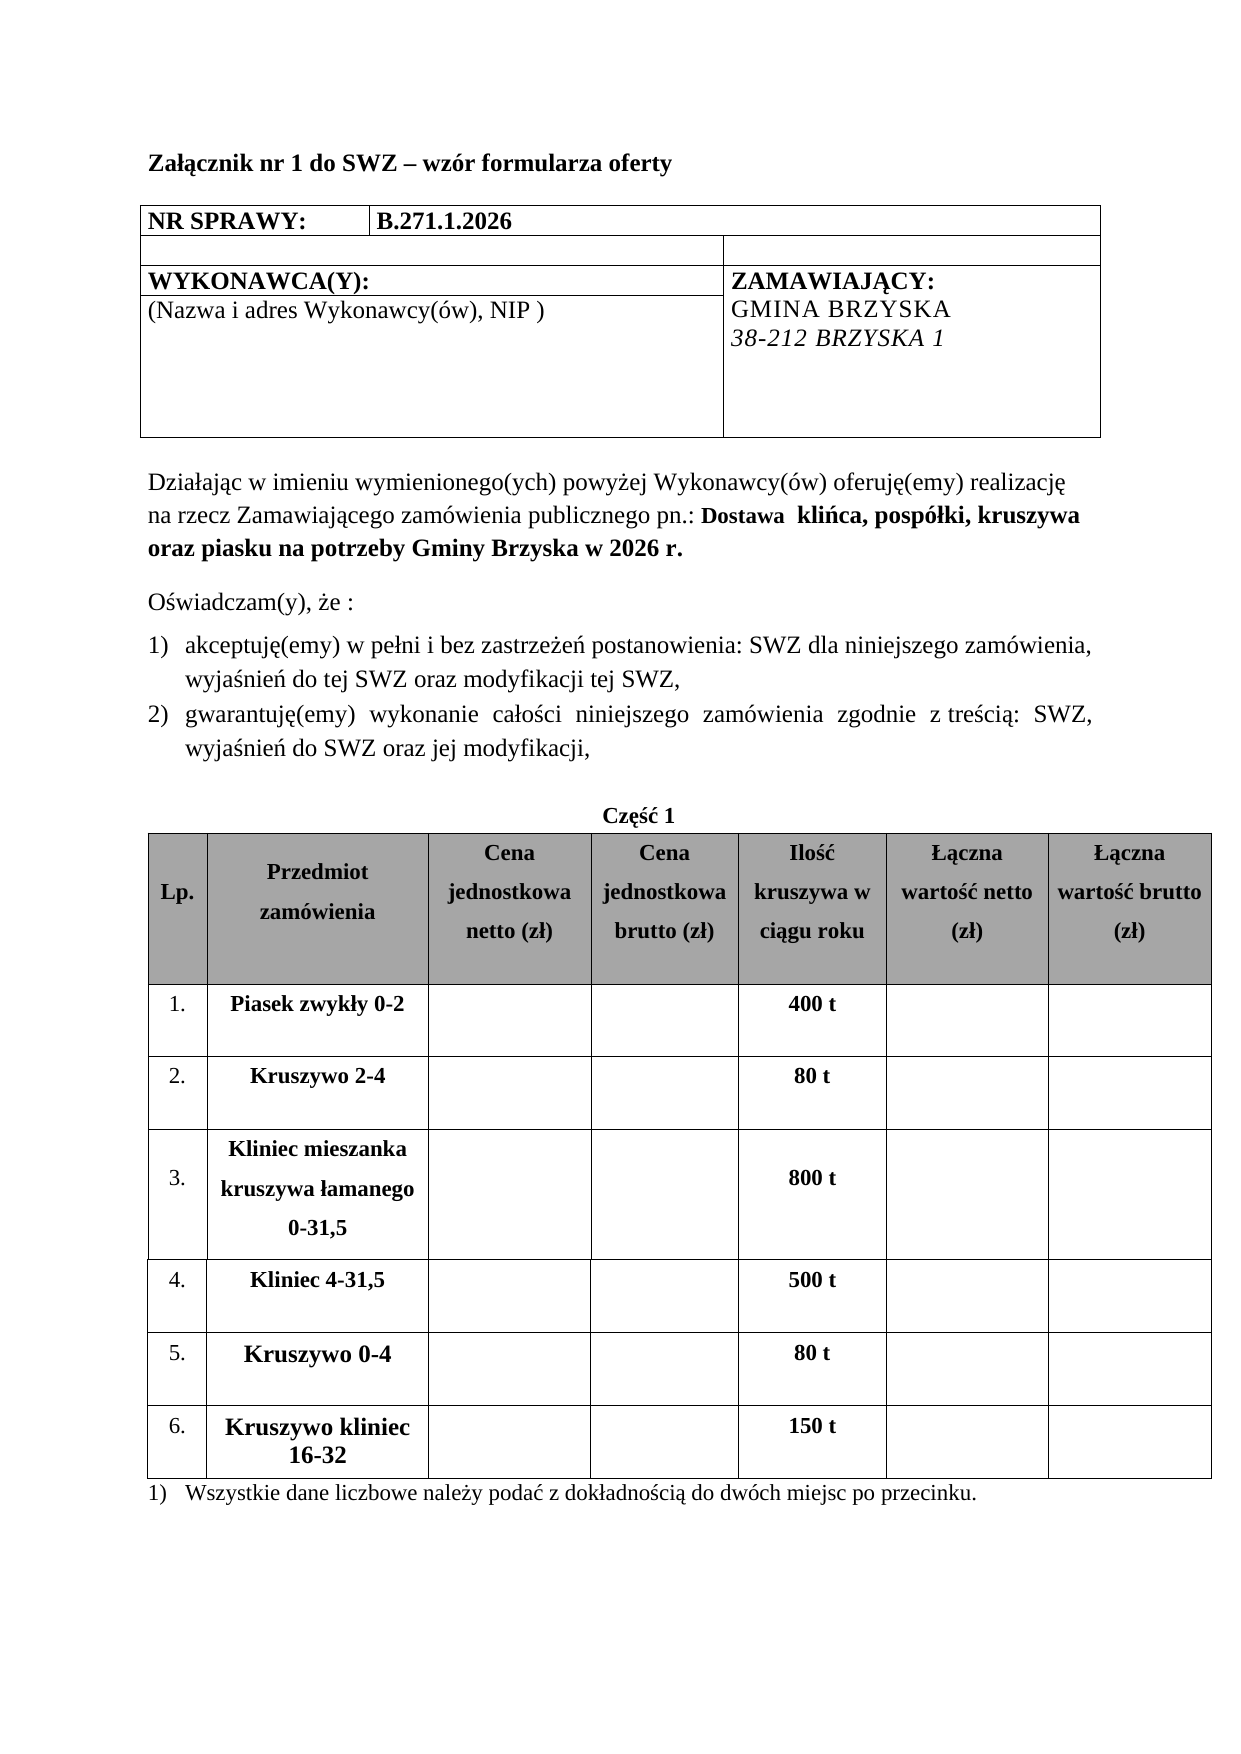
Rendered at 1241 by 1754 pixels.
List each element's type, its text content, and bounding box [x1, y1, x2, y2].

table_cell 500 t [739, 1260, 886, 1332]
table_cell 6. [148, 1406, 206, 1478]
table_cell [141, 236, 148, 265]
table_cell 800 t [739, 1130, 886, 1259]
table_cell (Nazwa i adres Wykonawcy(ów), NIP ) [141, 296, 723, 437]
list akceptuję(emy) w pełni i bez zastrzeżeń postanowienia: SWZ dla niniejszego zamówienia, wyjaśnień do tej SWZ oraz modyfikacji tej SWZ, [148, 630, 1093, 693]
table_cell [591, 1333, 738, 1405]
table_cell [1049, 1406, 1211, 1478]
table_header Lp. [149, 834, 207, 984]
table_cell 3. [149, 1130, 207, 1259]
text Oświadczam(y), że : [148, 587, 1093, 616]
table_cell [716, 236, 723, 265]
table_cell [724, 236, 731, 265]
table_header Przedmiot zamówienia [208, 834, 428, 984]
table_cell [429, 1057, 591, 1128]
table_cell [887, 1057, 1048, 1128]
table_cell [592, 1130, 738, 1259]
table_cell Kruszywo 0-4 [207, 1333, 428, 1405]
table_cell 400 t [739, 985, 886, 1056]
table_cell [1049, 1333, 1211, 1405]
table_cell [1093, 236, 1100, 265]
list Część 1 [185, 802, 1093, 829]
table_cell Piasek zwykły 0-2 [208, 985, 428, 1056]
table_header Cena jednostkowa brutto (zł) [592, 834, 738, 984]
text Działając w imieniu wymienionego(ych) powyżej Wykonawcy(ów) oferuję(emy) realizację na rzecz Zamawiającego zamówienia publicznego pn.: Dostawa klińca, pospółki, kruszywa oraz piasku na potrzeby Gminy Brzyska w 2026 r. [148, 467, 1093, 562]
table_cell [887, 1260, 1048, 1332]
table_cell [887, 985, 1048, 1056]
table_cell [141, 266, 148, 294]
table_cell [887, 1333, 1048, 1405]
table_cell [429, 1130, 591, 1259]
list Wszystkie dane liczbowe należy podać z dokładnością do dwóch miejsc po przecinku. [148, 1479, 1093, 1505]
table_cell 5. [148, 1333, 206, 1405]
table_cell [429, 1260, 590, 1332]
table_header Łączna wartość netto (zł) [887, 834, 1048, 984]
table_cell [1049, 1260, 1211, 1332]
table_cell Kliniec 4-31,5 [207, 1260, 428, 1332]
table_header Cena jednostkowa netto (zł) [429, 834, 591, 984]
table_cell [591, 1260, 738, 1332]
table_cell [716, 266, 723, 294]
table_cell 150 t [739, 1406, 886, 1478]
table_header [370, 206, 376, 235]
table_cell [887, 1130, 1048, 1259]
table_cell Kliniec mieszanka kruszywa łamanego 0-31,5 [208, 1130, 428, 1259]
table_header Łączna wartość brutto (zł) [1049, 834, 1211, 984]
table_cell [592, 1057, 738, 1128]
table_cell [429, 1333, 590, 1405]
table_cell [591, 1406, 738, 1478]
table_cell [887, 1406, 1048, 1478]
table_cell [1049, 1057, 1211, 1128]
table_cell 4. [148, 1260, 206, 1332]
table_cell ZAMAWIAJĄCY: Gmina Brzyska 38-212 Brzyska 1 [724, 266, 1100, 437]
table_cell [429, 1406, 590, 1478]
table_cell 2. [149, 1057, 207, 1128]
table_cell [429, 985, 591, 1056]
list gwarantuję(emy) wykonanie całości niniejszego zamówienia zgodnie z treścią: SWZ, wyjaśnień do SWZ oraz jej modyfikacji, [148, 699, 1093, 762]
table_cell Kruszywo 2-4 [208, 1057, 428, 1128]
table_cell Kruszywo kliniec 16-32 [207, 1406, 428, 1478]
table_cell 80 t [739, 1333, 886, 1405]
table_header Ilość kruszywa w ciągu roku [739, 834, 886, 984]
table_cell 1. [149, 985, 207, 1056]
list Załącznik nr 1 do SWZ – wzór formularza oferty [148, 148, 1093, 176]
table_cell [592, 985, 738, 1056]
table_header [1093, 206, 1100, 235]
table_cell [1049, 985, 1211, 1056]
table_cell 80 t [739, 1057, 886, 1128]
table_cell [1049, 1130, 1211, 1259]
